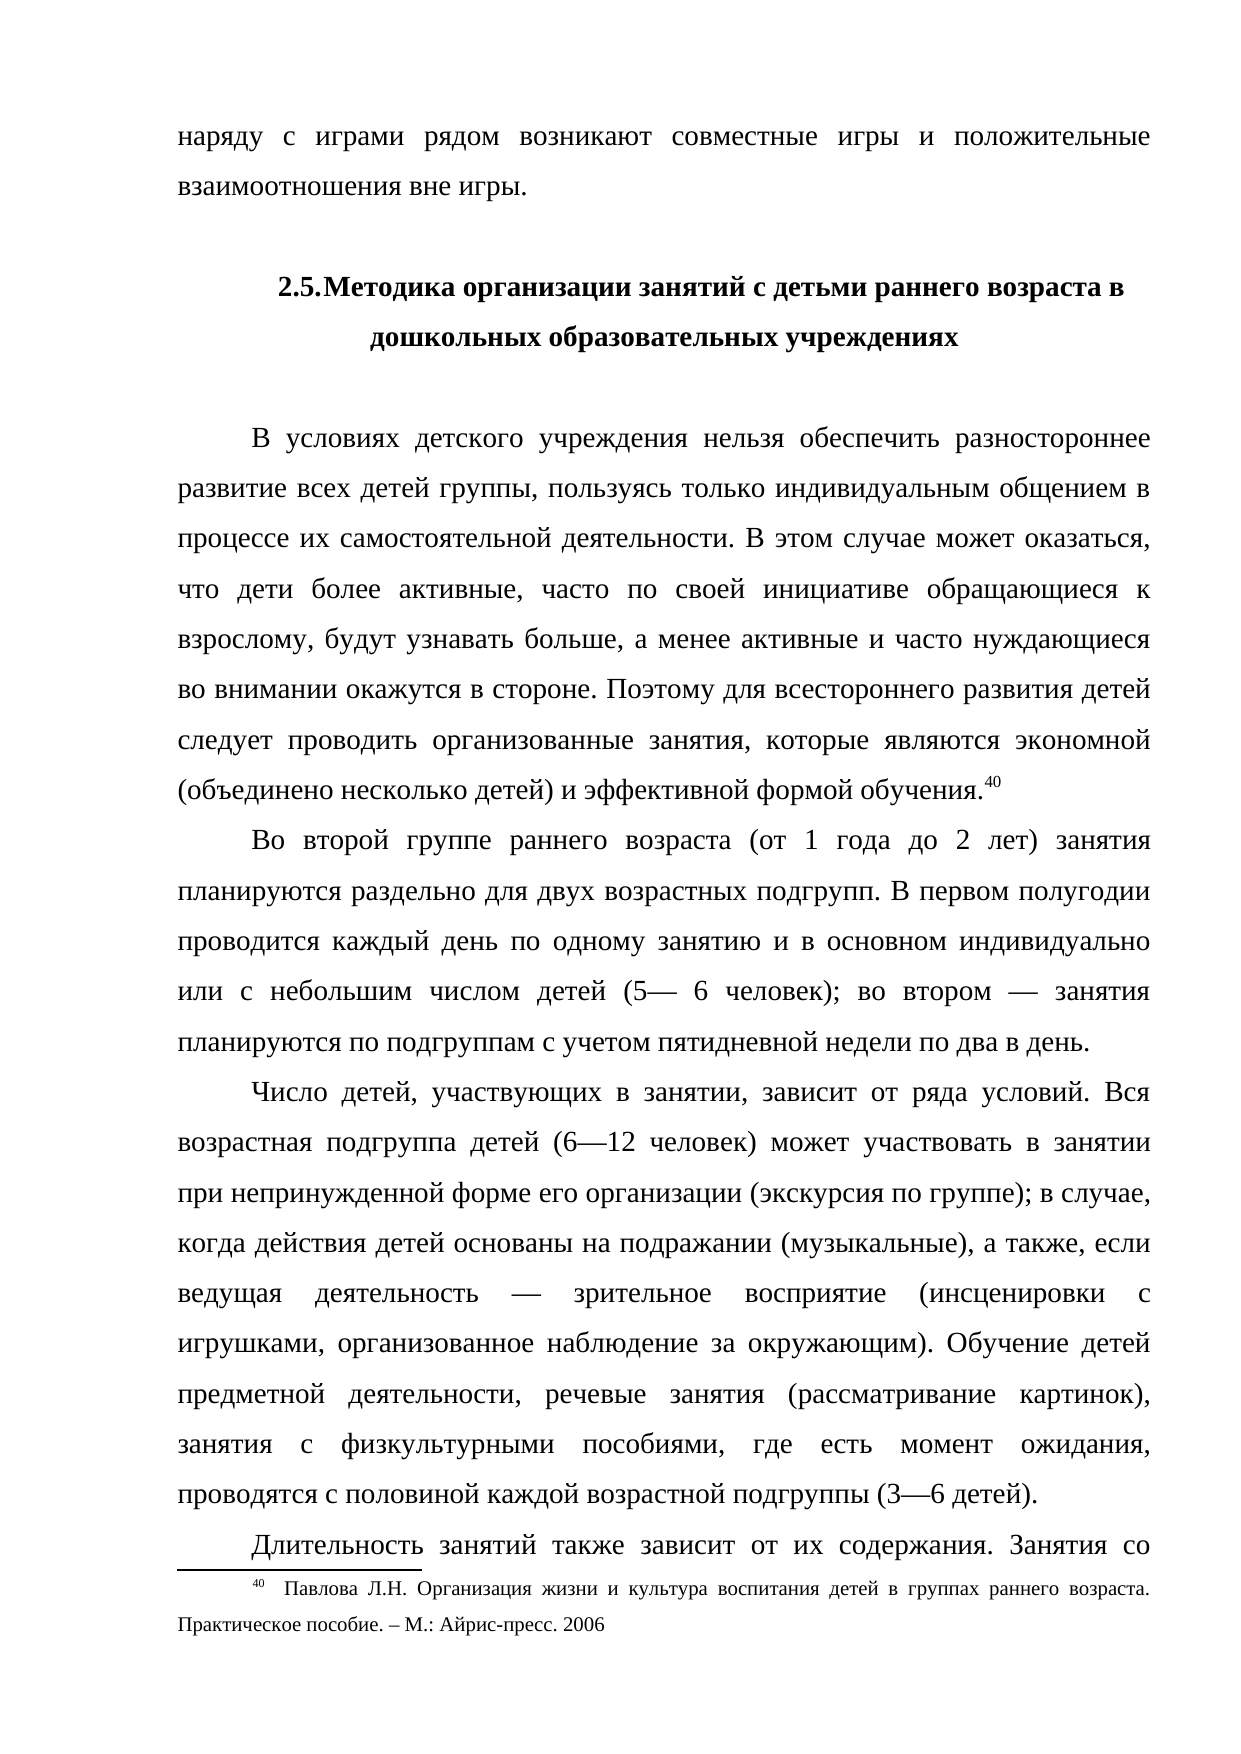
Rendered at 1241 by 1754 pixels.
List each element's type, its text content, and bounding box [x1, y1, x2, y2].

text Число детей, участвующих в занятии, зависит от ряда условий. Вся возрастная подгруппа детей (6—12 человек) может участвовать в занятии при непринужденной форме его организации (экскурсия по группе); в случае, когда действия детей основаны на подражании (музыкальные), а также, если ведущая деятельность — зрительное восприятие (инсценировки с игрушками, организованное наблюдение за окружающим). Обучение детей предметной деятельности, речевые занятия (рассматривание картинок), занятия с физкультурными пособиями, где есть момент ожидания, проводятся с половиной каждой возрастной подгруппы (3—6 детей). [177, 1074, 1152, 1510]
text В условиях детского учреждения нельзя обеспечить разностороннее развитие всех детей группы, пользуясь только индивидуальным общением в процессе их самостоятельной деятельности. В этом случае может оказаться, что дети более активные, часто по своей инициативе обращающиеся к взрослому, будут узнавать больше, а менее активные и часто нуждающиеся во внимании окажутся в стороне. Поэтому для всестороннего развития детей следует проводить организованные занятия, которые являются экономной (объединено несколько детей) и эффективной формой обучения. [177, 420, 1152, 806]
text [177, 1527, 1152, 1560]
text Во второй группе раннего возраста (от 1 года до 2 лет) занятия планируются раздельно для двух возрастных подгрупп. В первом полугодии проводится каждый день по одному занятию и в основном индивидуально или с небольшим числом детей (5— 6 человек); во втором — занятия планируются по подгруппам с учетом пятидневной недели по два в день. [177, 822, 1152, 1057]
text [177, 118, 1152, 202]
subtitle Методика организации занятий с детьми раннего возраста в дошкольных образовательных учреждениях [177, 269, 1152, 353]
